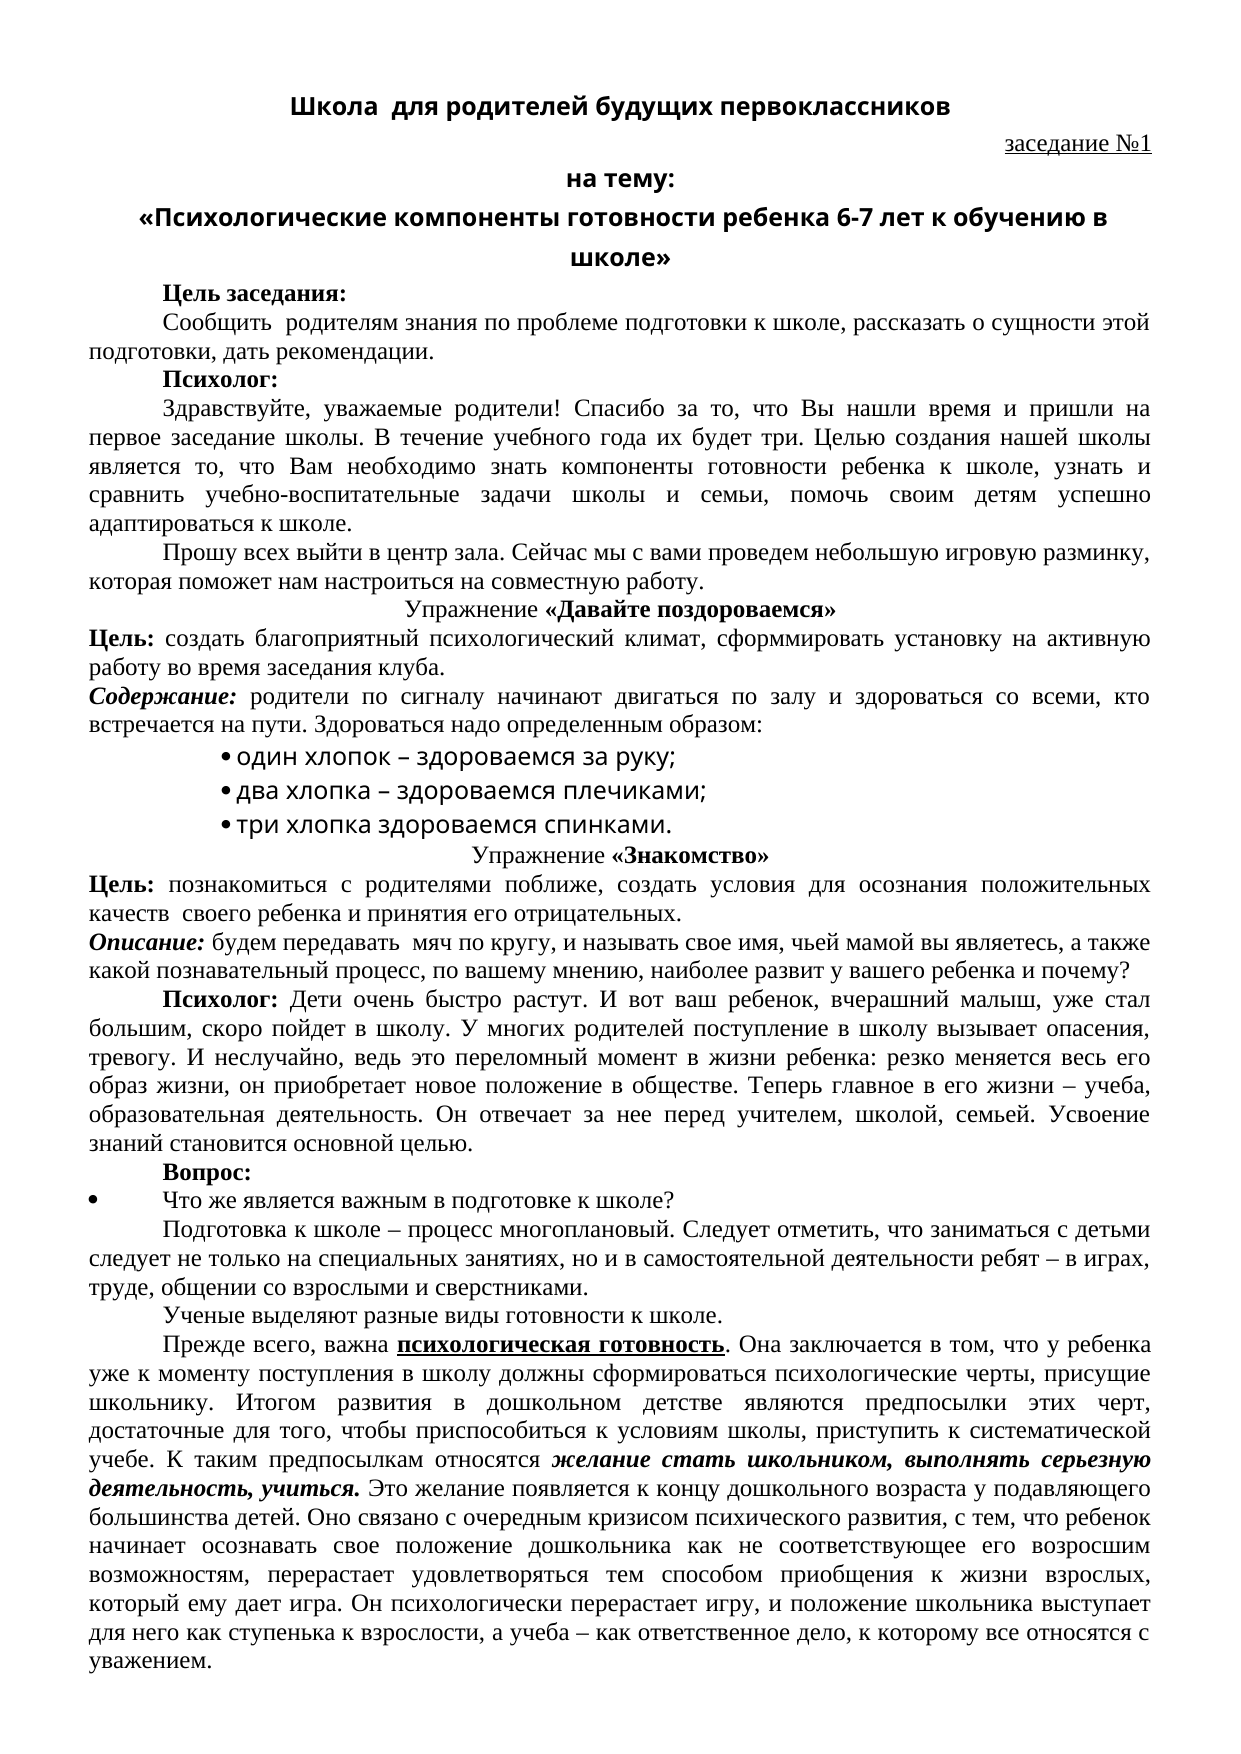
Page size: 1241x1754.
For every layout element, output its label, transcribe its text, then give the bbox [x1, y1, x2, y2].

list Что же является важным в подготовке к школе? [89, 1186, 1152, 1214]
text заседание №1 [89, 128, 1152, 157]
text Упражнение «Давайте поздороваемся» [89, 594, 1152, 623]
text Описание: будем передавать мяч по кругу, и называть свое имя, чьей мамой вы являетесь, а также какой познавательный процесс, по вашему мнению, наиболее развит у вашего ребенка и почему? [89, 927, 1152, 984]
text Упражнение «Знакомство» [89, 841, 1152, 869]
text Ученые выделяют разные виды готовности к школе. [89, 1301, 1152, 1329]
list три хлопка здороваемся спинками. [222, 806, 1152, 841]
text Цель: познакомиться с родителями поближе, создать условия для осознания положительных качеств своего ребенка и принятия его отрицательных. [89, 869, 1152, 927]
text Содержание: родители по сигналу начинают двигаться по залу и здороваться со всеми, кто встречается на пути. Здороваться надо определенным образом: [89, 681, 1152, 738]
text Школа для родителей будущих первоклассников [89, 89, 1152, 123]
text Прежде всего, важна психологическая готовность. Она заключается в том, что у ребенка уже к моменту поступления в школу должны сформироваться психологические черты, присущие школьнику. Итогом развития в дошкольном детстве являются предпосылки этих черт, достаточные для того, чтобы приспособиться к условиям школы, приступить к систематической учебе. К таким предпосылкам относятся желание стать школьником, выполнять серьезную деятельность, учиться. Это желание появляется к концу дошкольного возраста у подавляющего большинства детей. Оно связано с очередным кризисом психического развития, с тем, что ребенок начинает осознавать свое положение дошкольника как не соответствующее его возросшим возможностям, перерастает удовлетворяться тем способом приобщения к жизни взрослых, который ему дает игра. Он психологически перерастает игру, и положение школьника выступает для него как ступенька к взрослости, а учеба – как ответственное дело, к которому все относятся с уважением. [89, 1329, 1152, 1674]
text Психолог: [89, 364, 1152, 393]
text Цель заседания: [89, 278, 1152, 307]
text Прошу всех выйти в центр зала. Сейчас мы с вами проведем небольшую игровую разминку, которая поможет нам настроиться на совместную работу. [89, 537, 1152, 594]
text Здравствуйте, уважаемые родители! Спасибо за то, что Вы нашли время и пришли на первое заседание школы. В течение учебного года их будет три. Целью создания нашей школы является то, что Вам необходимо знать компоненты готовности ребенка к школе, узнать и сравнить учебно-воспитательные задачи школы и семьи, помочь своим детям успешно адаптироваться к школе. [89, 393, 1152, 537]
text Вопрос: [89, 1157, 1152, 1186]
text Подготовка к школе – процесс многоплановый. Следует отметить, что заниматься с детьми следует не только на специальных занятиях, но и в самостоятельной деятельности ребят – в играх, труде, общении со взрослыми и сверстниками. [89, 1214, 1152, 1301]
text Цель: создать благоприятный психологический климат, сформмировать установку на активную работу во время заседания клуба. [89, 623, 1152, 681]
text «Психологические компоненты готовности ребенка 6-7 лет к обучению в школе» [89, 200, 1152, 273]
list один хлопок – здороваемся за руку; [222, 738, 1152, 772]
text Психолог: Дети очень быстро растут. И вот ваш ребенок, вчерашний малыш, уже стал большим, скоро пойдет в школу. У многих родителей поступление в школу вызывает опасения, тревогу. И неслучайно, ведь это переломный момент в жизни ребенка: резко меняется весь его образ жизни, он приобретает новое положение в обществе. Теперь главное в его жизни – учеба, образовательная деятельность. Он отвечает за нее перед учителем, школой, семьей. Усвоение знаний становится основной целью. [89, 984, 1152, 1157]
list два хлопка – здороваемся плечиками; [222, 772, 1152, 806]
text Сообщить родителям знания по проблеме подготовки к школе, рассказать о сущности этой подготовки, дать рекомендации. [89, 307, 1152, 364]
text на тему: [89, 161, 1152, 195]
